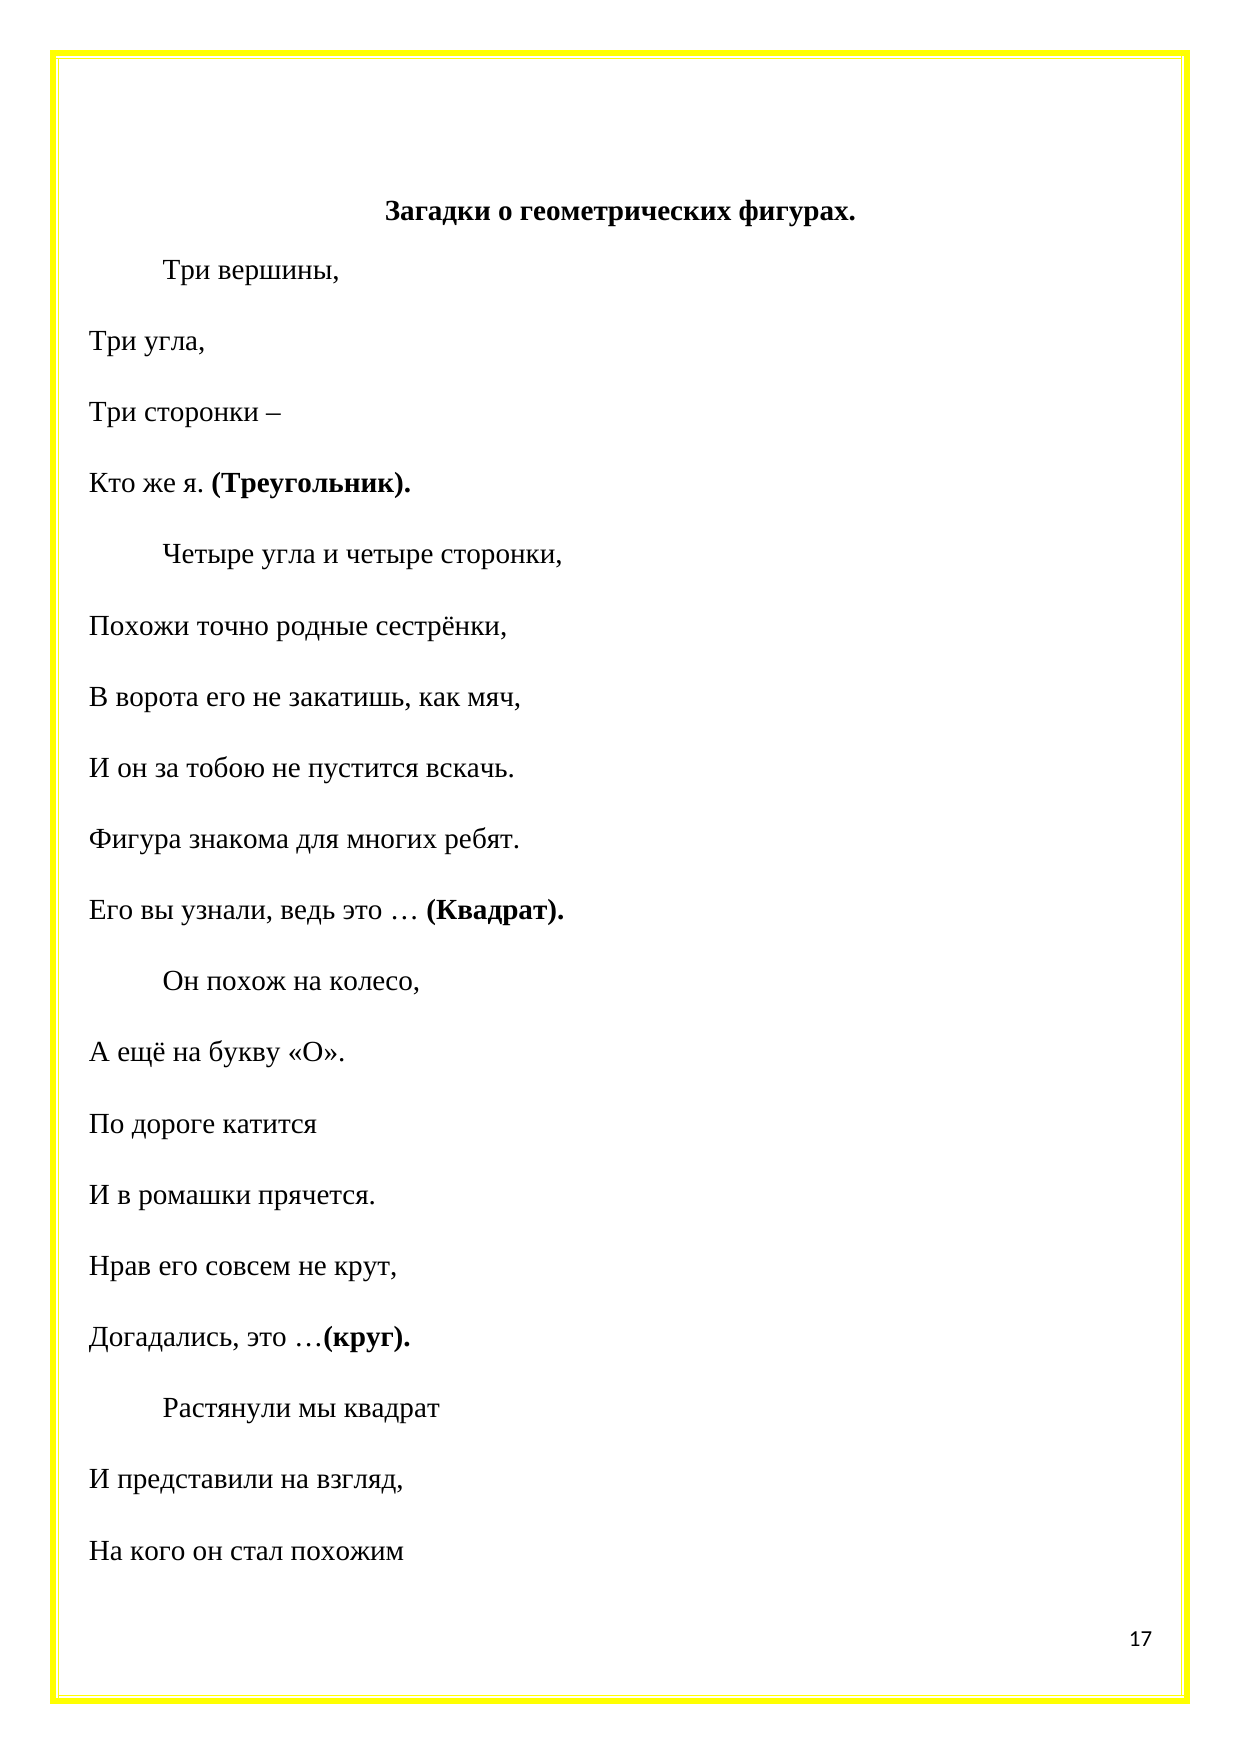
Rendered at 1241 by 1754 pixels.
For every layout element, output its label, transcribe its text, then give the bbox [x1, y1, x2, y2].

text И в ромашки прячется. [89, 1177, 1152, 1210]
text Догадались, это …(круг). [89, 1319, 1152, 1353]
text По дороге катится [89, 1106, 1152, 1139]
text Три сторонки – [89, 394, 1152, 428]
text Нрав его совсем не крут, [89, 1248, 1152, 1282]
text Три угла, [89, 323, 1152, 357]
text На кого он стал похожим [89, 1533, 1152, 1566]
text Фигура знакома для многих ребят. [89, 821, 1152, 855]
text Похожи точно родные сестрёнки, [89, 608, 1152, 641]
text И представили на взгляд, [89, 1461, 1152, 1495]
text Загадки о геометрических фигурах. [89, 193, 1152, 226]
text Растянули мы квадрат [89, 1390, 1152, 1424]
text Кто же я. (Треугольник). [89, 465, 1152, 499]
text Его вы узнали, ведь это … (Квадрат). [89, 892, 1152, 926]
text Три вершины, [89, 252, 1152, 286]
text Четыре угла и четыре сторонки, [89, 537, 1152, 570]
text А ещё на букву «О». [89, 1034, 1152, 1068]
text И он за тобою не пустится вскачь. [89, 750, 1152, 783]
text Он похож на колесо, [89, 963, 1152, 997]
text В ворота его не закатишь, как мяч, [89, 679, 1152, 712]
